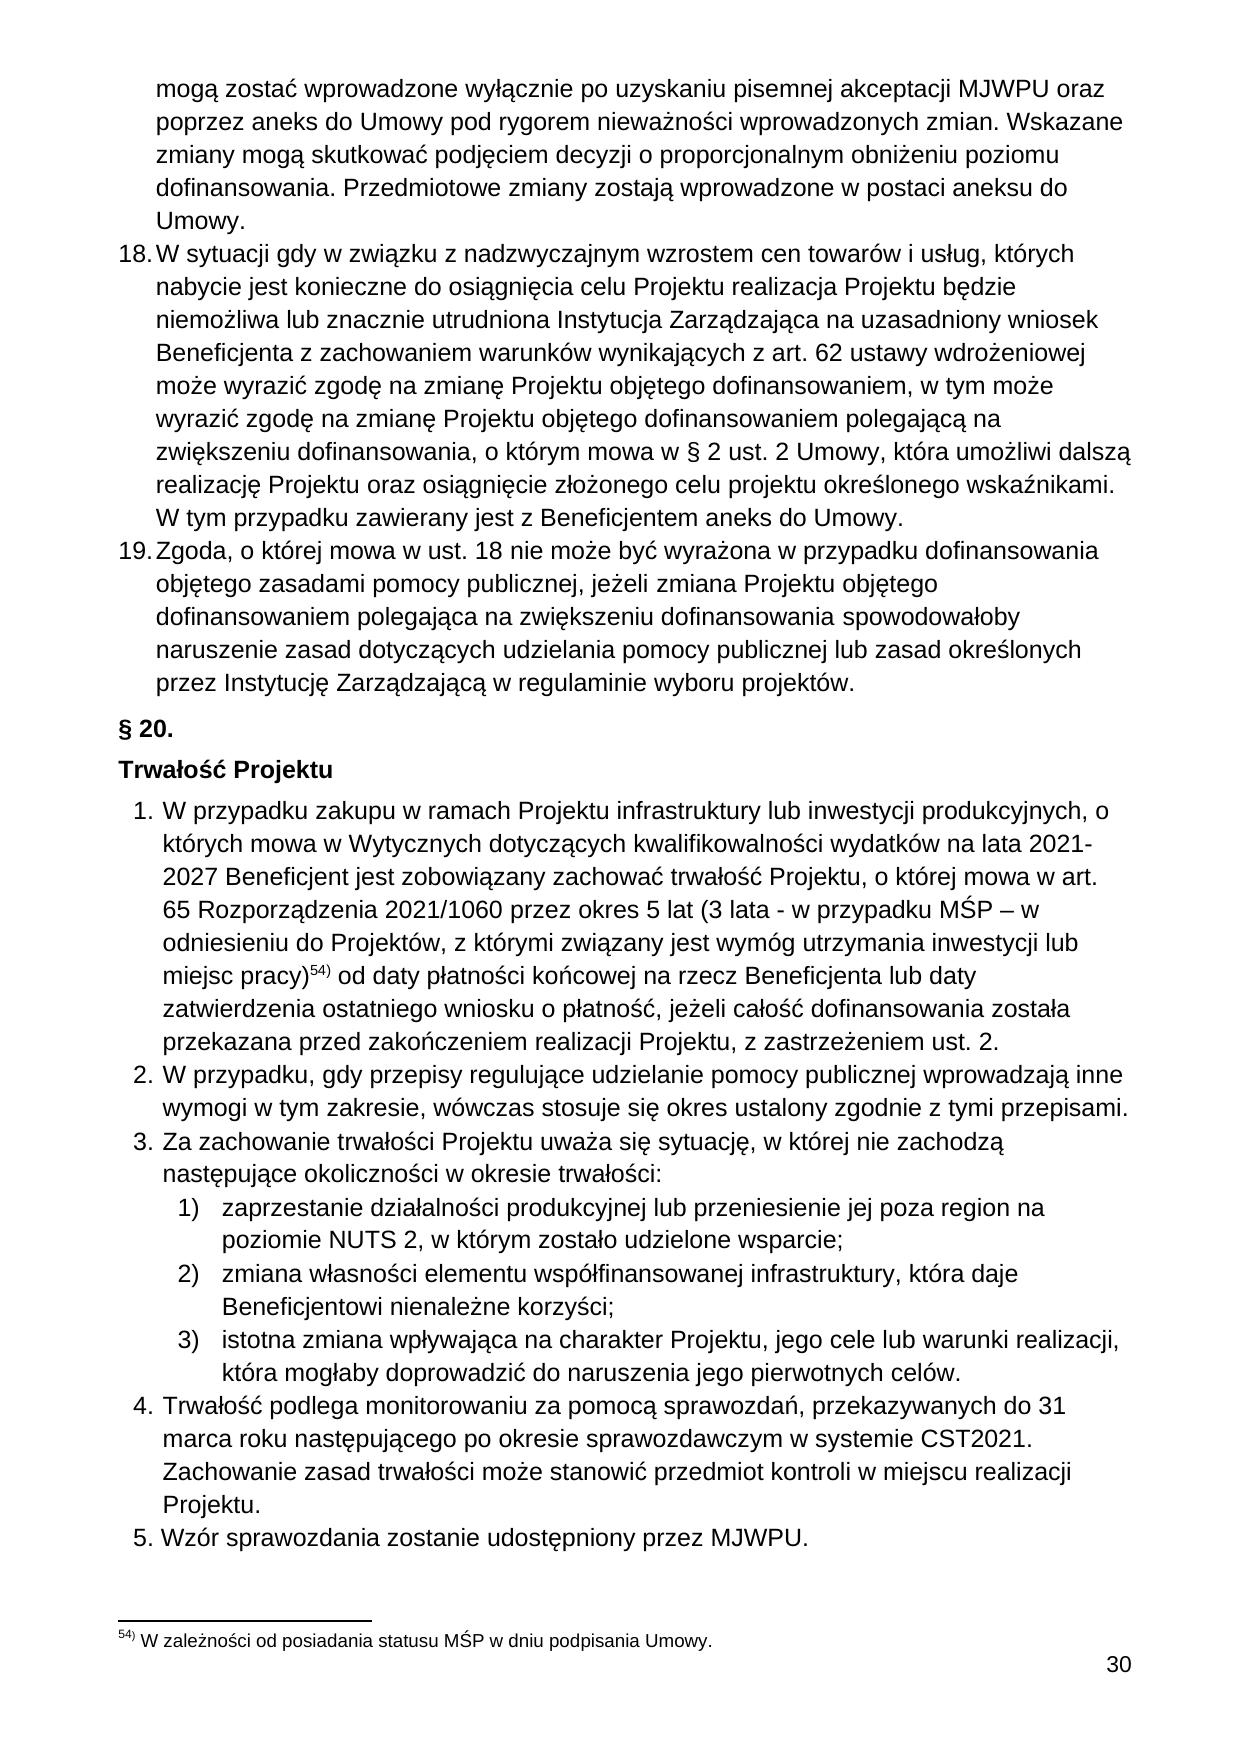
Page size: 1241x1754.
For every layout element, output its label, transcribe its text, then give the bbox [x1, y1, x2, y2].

list Trwałość podlega monitorowaniu za pomocą sprawozdań, przekazywanych do 31 marca roku następującego po okresie sprawozdawczym w systemie CST2021. Zachowanie zasad trwałości może stanowić przedmiot kontroli w miejscu realizacji Projektu. [133, 1391, 1132, 1518]
list 5. Wzór sprawozdania zostanie udostępniony przez MJWPU. [133, 1523, 1132, 1551]
list W przypadku zakupu w ramach Projektu infrastruktury lub inwestycji produkcyjnych, o których mowa w Wytycznych dotyczących kwalifikowalności wydatków na lata 2021-2027 Beneficjent jest zobowiązany zachować trwałość Projektu, o której mowa w art. 65 Rozporządzenia 2021/1060 przez okres 5 lat (3 lata - w przypadku MŚP – w odniesieniu do Projektów, z którymi związany jest wymóg utrzymania inwestycji lub miejsc pracy)) od daty płatności końcowej na rzecz Beneficjenta lub daty zatwierdzenia ostatniego wniosku o płatność, jeżeli całość dofinansowania została przekazana przed zakończeniem realizacji Projektu, z zastrzeżeniem ust. 2. [133, 796, 1132, 1056]
list zmiana własności elementu współfinansowanej infrastruktury, która daje Beneficjentowi nienależne korzyści; [177, 1258, 1132, 1320]
list W sytuacji gdy w związku z nadzwyczajnym wzrostem cen towarów i usług, których nabycie jest konieczne do osiągnięcia celu Projektu realizacja Projektu będzie niemożliwa lub znacznie utrudniona Instytucja Zarządzająca na uzasadniony wniosek Beneficjenta z zachowaniem warunków wynikających z art. 62 ustawy wdrożeniowej może wyrazić zgodę na zmianę Projektu objętego dofinansowaniem, w tym może wyrazić zgodę na zmianę Projektu objętego dofinansowaniem polegającą na zwiększeniu dofinansowania, o którym mowa w § 2 ust. 2 Umowy, która umożliwi dalszą realizację Projektu oraz osiągnięcie złożonego celu projektu określonego wskaźnikami. W tym przypadku zawierany jest z Beneficjentem aneks do Umowy. [118, 239, 1132, 532]
list W przypadku, gdy przepisy regulujące udzielanie pomocy publicznej wprowadzają inne wymogi w tym zakresie, wówczas stosuje się okres ustalony zgodnie z tymi przepisami. [133, 1060, 1132, 1122]
list Za zachowanie trwałości Projektu uważa się sytuację, w której nie zachodzą następujące okoliczności w okresie trwałości: [133, 1126, 1132, 1188]
list istotna zmiana wpływająca na charakter Projektu, jego cele lub warunki realizacji, która mogłaby doprowadzić do naruszenia jego pierwotnych celów. [177, 1324, 1132, 1386]
subtitle Trwałość Projektu [118, 755, 1132, 784]
list Zgoda, o której mowa w ust. 18 nie może być wyrażona w przypadku dofinansowania objętego zasadami pomocy publicznej, jeżeli zmiana Projektu objętego dofinansowaniem polegająca na zwiększeniu dofinansowania spowodowałoby naruszenie zasad dotyczących udzielania pomocy publicznej lub zasad określonych przez Instytucję Zarządzającą w regulaminie wyboru projektów. [118, 536, 1132, 697]
list zaprzestanie działalności produkcyjnej lub przeniesienie jej poza region na poziomie NUTS 2, w którym zostało udzielone wsparcie; [177, 1192, 1132, 1254]
subtitle § 20. [118, 714, 1132, 742]
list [118, 74, 1132, 235]
